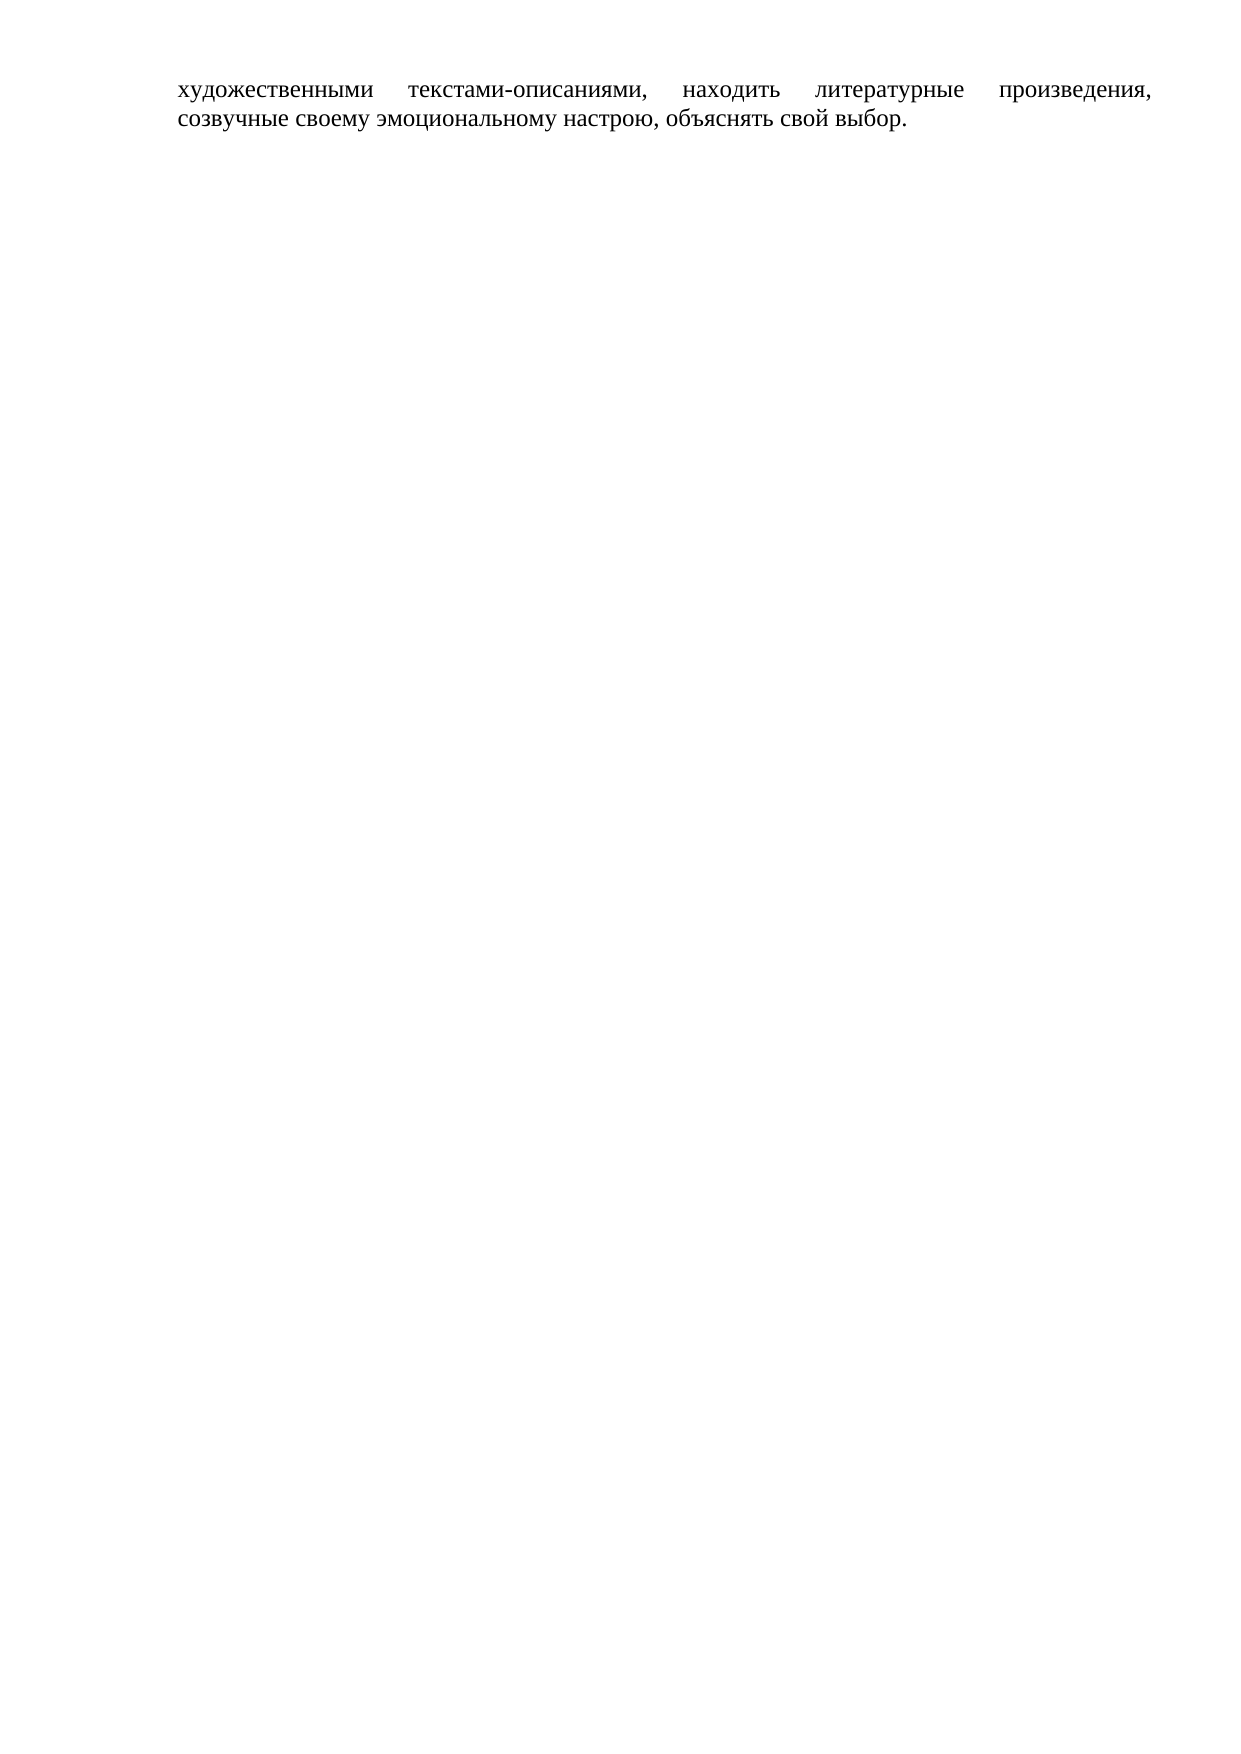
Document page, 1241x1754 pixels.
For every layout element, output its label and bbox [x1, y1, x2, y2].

text [177, 74, 1152, 131]
